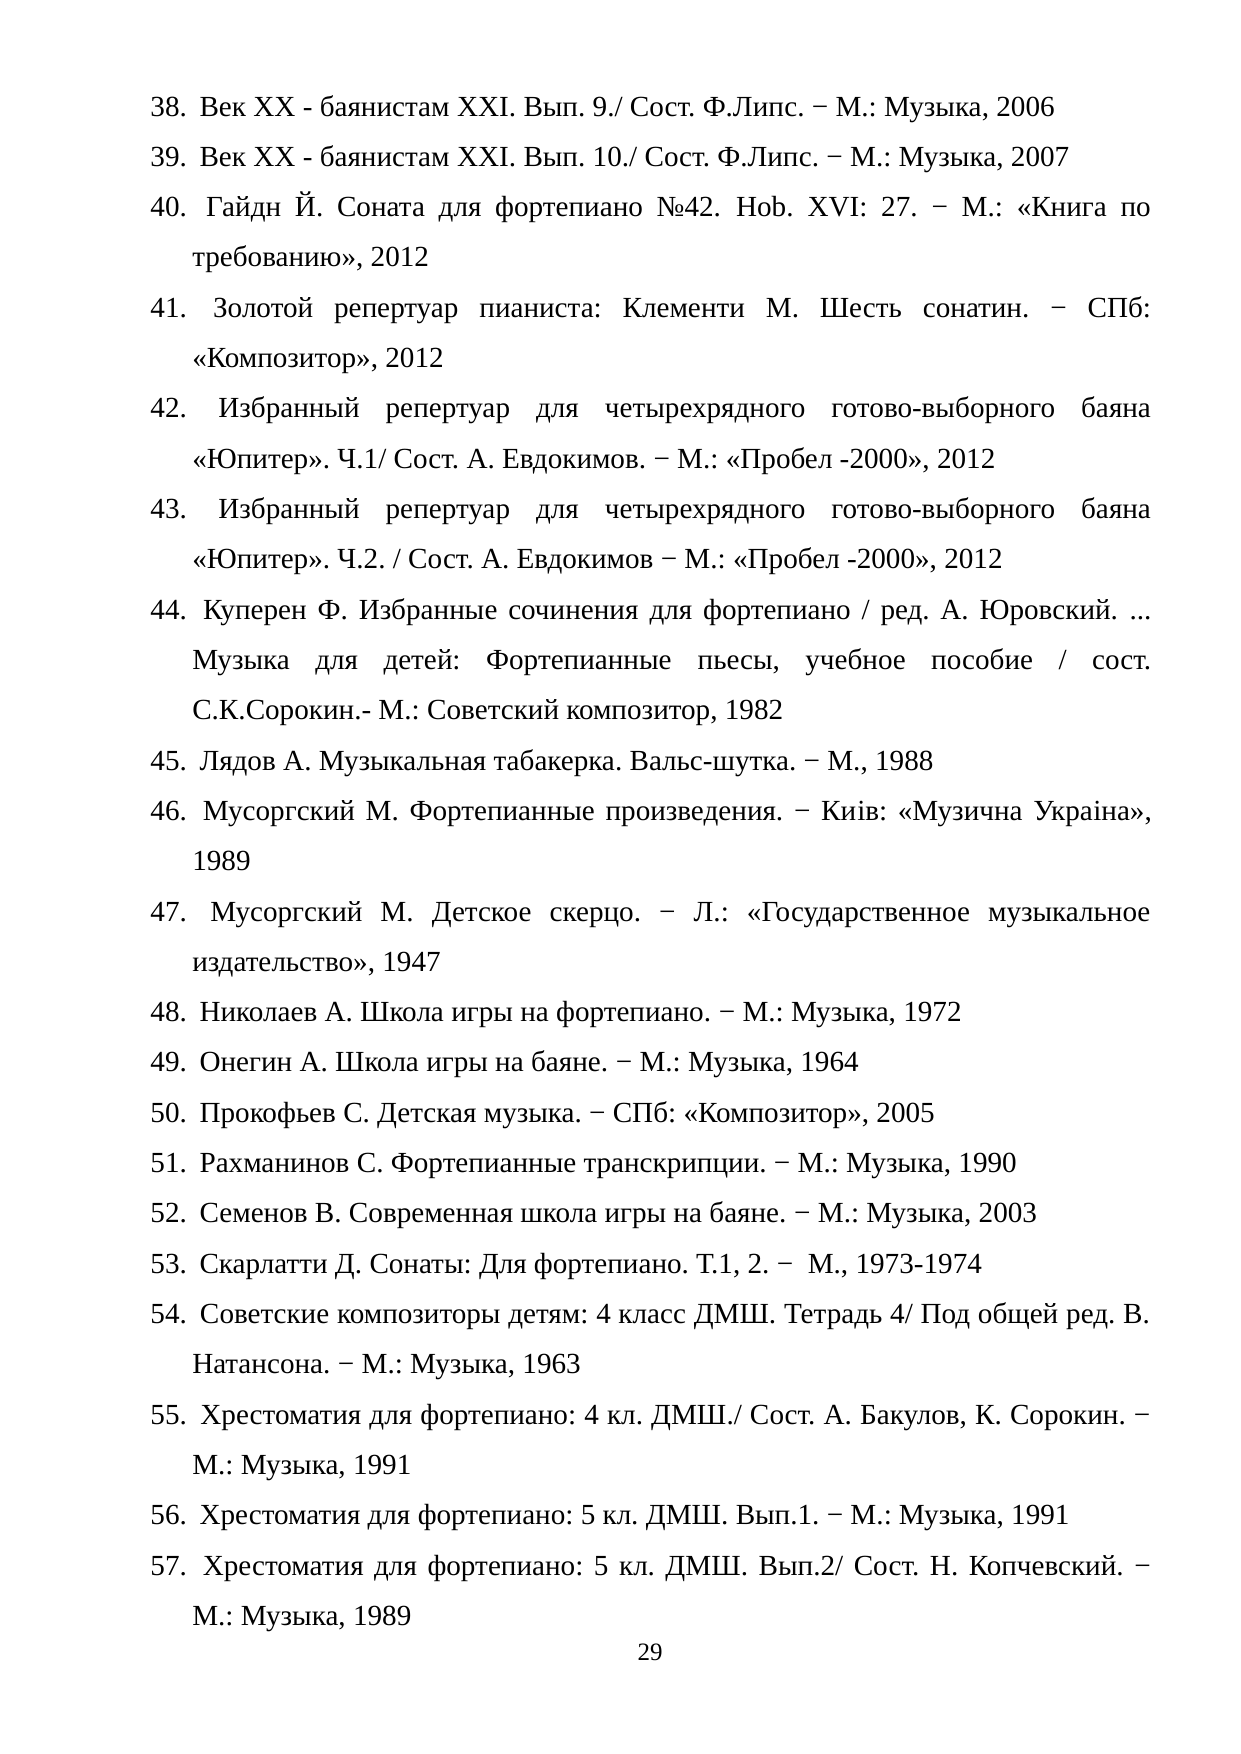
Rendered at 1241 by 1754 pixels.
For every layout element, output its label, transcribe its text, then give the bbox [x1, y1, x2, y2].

list Хрестоматия для фортепиано: 5 кл. ДМШ. Вып.2/ Сост. Н. Копчевский. − М.: Музыка, 1989 [150, 1548, 1152, 1632]
list Рахманинов С. Фортепианные транскрипции. − М.: Музыка, 1990 [150, 1145, 1152, 1179]
list Золотой репертуар пианиста: Клементи М. Шесть сонатин. − СПб: «Композитор», 2012 [150, 290, 1152, 374]
list Век ХХ - баянистам XXI. Вып. 9./ Сост. Ф.Липc. − М.: Музыка, 2006 [150, 89, 1152, 122]
list Онегин А. Школа игры на баяне. − М.: Музыка, 1964 [150, 1044, 1152, 1078]
list Избранный репертуар для четырехрядного готово-выборного баяна «Юпитер». Ч.1/ Сост. А. Евдокимов. − М.: «Пробел -2000», 2012 [150, 391, 1152, 474]
list Хрестоматия для фортепиано: 4 кл. ДМШ./ Сост. А. Бакулов, К. Сорокин. − М.: Музыка, 1991 [150, 1397, 1152, 1481]
list Гайдн Й. Соната для фортепиано №42. Hob. XVI: 27. − М.: «Книга по требованию», 2012 [150, 189, 1152, 273]
list Николаев А. Школа игры на фортепиано. − М.: Музыка, 1972 [150, 994, 1152, 1028]
list Семенов В. Современная школа игры на баяне. − М.: Музыка, 2003 [150, 1196, 1152, 1229]
list Скарлатти Д. Сонаты: Для фортепиано. Т.1, 2. − М., 1973-1974 [150, 1246, 1152, 1279]
list Мусоргский М. Детское скерцо. − Л.: «Государственное музыкальное издательство», 1947 [150, 894, 1152, 977]
list Избранный репертуар для четырехрядного готово-выборного баяна «Юпитер». Ч.2. / Сост. А. Евдокимов − М.: «Пробел -2000», 2012 [150, 491, 1152, 575]
list Прокофьев С. Детская музыка. − СПб: «Композитор», 2005 [150, 1095, 1152, 1128]
list Куперен Ф. Избранные сочинения для фортепиано / ред. А. Юровский. ... Музыка для детей: Фортепианные пьесы, учебное пособие / сост. С.К.Сорокин.- М.: Советский композитор, 1982 [150, 592, 1152, 726]
list Лядов А. Музыкальная табакерка. Вальс-шутка. − М., 1988 [150, 743, 1152, 776]
list Век ХХ - баянистам XXI. Вып. 10./ Сост. Ф.Липc. − М.: Музыка, 2007 [150, 139, 1152, 172]
list Советские композиторы детям: 4 класс ДМШ. Тетрадь 4/ Под общей ред. В. Натансона. − М.: Музыка, 1963 [150, 1296, 1152, 1380]
list Мусоргский М. Фортепианные произведения. − Киiв: «Музична Украiна», 1989 [150, 793, 1152, 877]
list Хрестоматия для фортепиано: 5 кл. ДМШ. Вып.1. − М.: Музыка, 1991 [150, 1497, 1152, 1531]
